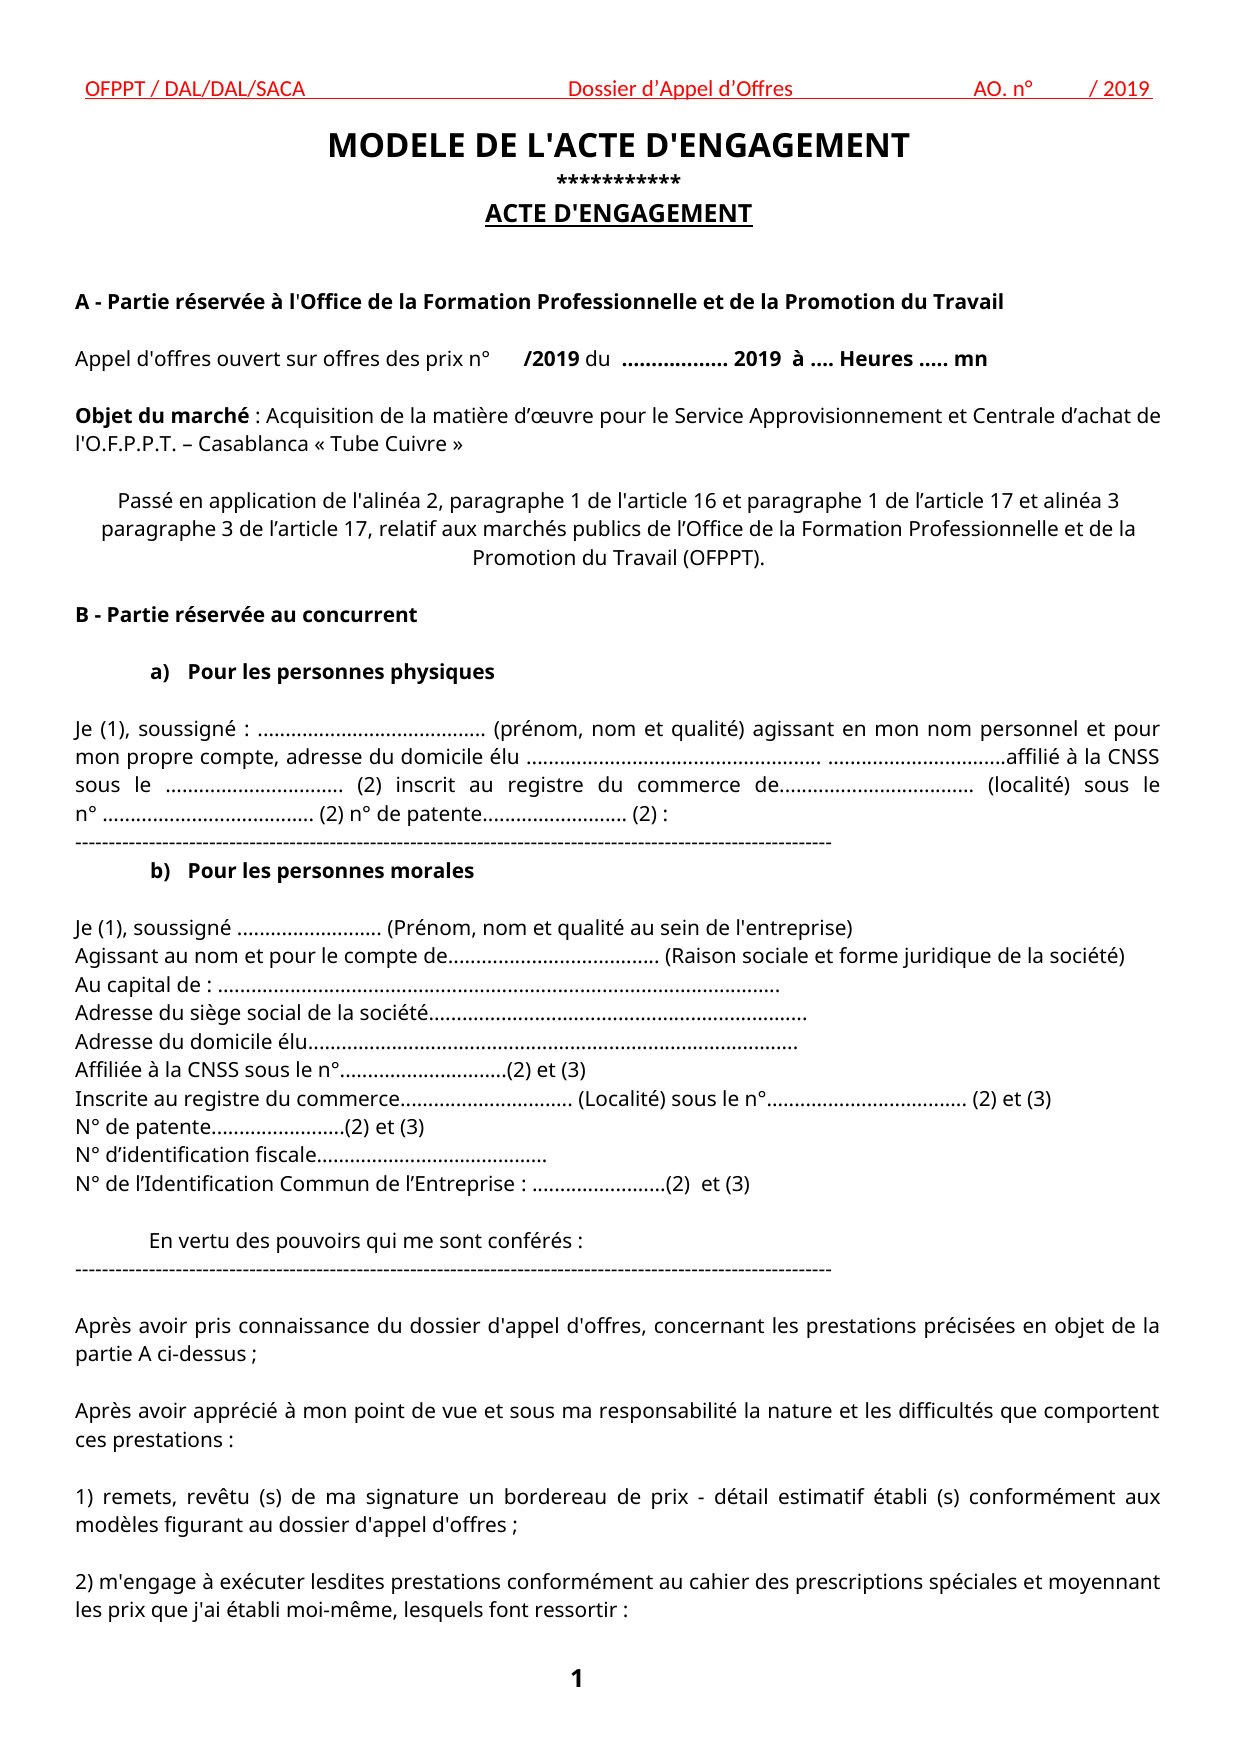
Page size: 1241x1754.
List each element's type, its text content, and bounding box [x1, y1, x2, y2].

text N° de patente........................(2) et (3) [75, 1112, 1162, 1141]
text Adresse du domicile élu........................................................................................ [75, 1027, 1162, 1055]
text Affiliée à la CNSS sous le n°..............................(2) et (3) [75, 1055, 1162, 1084]
text ----------------------------------------------------------------------------------------------------------------- [75, 827, 1162, 856]
text B - Partie réservée au concurrent [75, 600, 1162, 628]
text En vertu des pouvoirs qui me sont conférés : [75, 1226, 1162, 1254]
text N° d’identification fiscale…………………………………… [75, 1141, 1162, 1169]
list Objet du marché : Acquisition de la matière d’œuvre pour le Service Approvisionnement et Centrale d’achat de l'O.F.P.P.T. – Casablanca « Tube Cuivre » [75, 401, 1162, 458]
text ----------------------------------------------------------------------------------------------------------------- [75, 1254, 1162, 1283]
text MODELE DE L'ACTE D'ENGAGEMENT [75, 122, 1162, 168]
text A - Partie réservée à l'Office de la Formation Professionnelle et de la Promotion du Travail [75, 287, 1162, 316]
text 1) remets, revêtu (s) de ma signature un bordereau de prix - détail estimatif établi (s) conformément aux modèles figurant au dossier d'appel d'offres ; [75, 1482, 1162, 1539]
list Pour les personnes physiques [150, 657, 1162, 685]
text Inscrite au registre du commerce............................... (Localité) sous le n°.................................... (2) et (3) [75, 1084, 1162, 1112]
text Passé en application de l'alinéa 2, paragraphe 1 de l'article 16 et paragraphe 1 de l’article 17 et alinéa 3 paragraphe 3 de l’article 17, relatif aux marchés publics de l’Office de la Formation Professionnelle et de la Promotion du Travail (OFPPT). [75, 486, 1162, 571]
subtitle ACTE D'ENGAGEMENT [75, 196, 1162, 230]
text Je (1), soussigné .......................... (Prénom, nom et qualité au sein de l'entreprise) [75, 913, 1162, 941]
text Après avoir pris connaissance du dossier d'appel d'offres, concernant les prestations précisées en objet de la partie A ci-dessus ; [75, 1311, 1162, 1368]
text Au capital de : ..................................................................................................... [75, 970, 1162, 998]
text N° de l’Identification Commun de l’Entreprise : ........................(2) et (3) [75, 1169, 1162, 1197]
text Appel d'offres ouvert sur offres des prix n° /2019 du ……………… 2019 à …. Heures ….. mn [75, 344, 1162, 372]
text Adresse du siège social de la société.................................................................... [75, 998, 1162, 1027]
text *********** [75, 168, 1162, 196]
text 2) m'engage à exécuter lesdites prestations conformément au cahier des prescriptions spéciales et moyennant les prix que j'ai établi moi-même, lesquels font ressortir : [75, 1567, 1162, 1624]
text Après avoir apprécié à mon point de vue et sous ma responsabilité la nature et les difficultés que comportent ces prestations : [75, 1396, 1162, 1453]
list Pour les personnes morales [150, 856, 1162, 884]
text Je (1), soussigné : ......................................... (prénom, nom et qualité) agissant en mon nom personnel et pour mon propre compte, adresse du domicile élu ..................................................... ................................affilié à la CNSS sous le ................................ (2) inscrit au registre du commerce de................................... (localité) sous le n° ...................................... (2) n° de patente.......................... (2) : [75, 714, 1162, 827]
text Agissant au nom et pour le compte de...................................... (Raison sociale et forme juridique de la société) [75, 941, 1162, 970]
